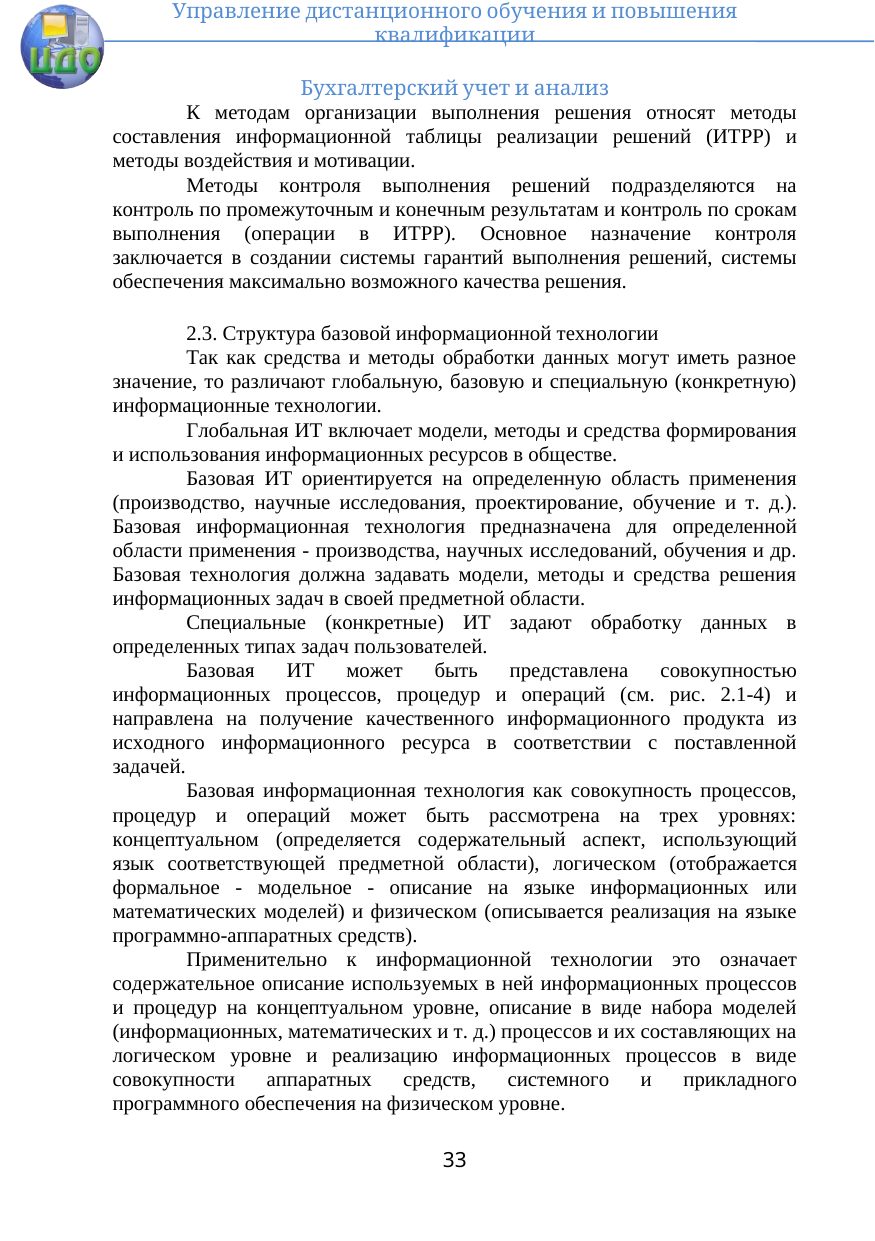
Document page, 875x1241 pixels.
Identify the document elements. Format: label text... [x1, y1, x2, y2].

subtitle 2.3. Структура базовой информационной технологии [112, 321, 797, 345]
text Базовая ИТ может быть представлена совокупностью информационных процессов, процедур и операций (см. рис. 2.1-4) и направлена на получение качественного информационного продукта из исходного информационного ресурса в соответствии с поставленной задачей. [112, 658, 797, 778]
text Применительно к информационной технологии это означает содержательное описание используемых в ней информационных процессов и процедур на концептуальном уровне, описание в виде набора моделей (информационных, математических и т. д.) процессов и их составляющих на логическом уровне и реализацию информационных процессов в виде совокупности аппаратных средств, системного и прикладного программного обеспечения на физическом уровне. [112, 947, 797, 1115]
text Базовая информационная технология как совокупность процессов, процедур и операций может быть рассмотрена на трех уровнях: концептуальном (определяется содержательный аспект, использующий язык соответствующей предметной области), логическом (отображается формальное - модельное - описание на языке информационных или математических моделей) и физическом (описывается реализация на языке программно-аппаратных средств). [112, 778, 797, 947]
picture [20, 4, 105, 89]
text Специальные (конкретные) ИТ задают обработку данных в определенных типах задач пользователей. [112, 610, 797, 658]
text К методам организации выполнения решения относят методы составления информационной таблицы реализации решений (ИТРР) и методы воздействия и мотивации. [112, 100, 797, 172]
text Так как средства и методы обработки данных могут иметь разное значение, то различают глобальную, базовую и специальную (конкретную) информационные технологии. [112, 345, 797, 417]
text Методы контроля выполнения решений подразделяются на контроль по промежуточным и конечным результатам и контроль по срокам выполнения (операции в ИТРР). Основное назначение контроля заключается в создании системы гарантий выполнения решений, системы обеспечения максимально возможного качества решения. [112, 172, 797, 293]
text Глобальная ИТ включает модели, методы и средства формирования и использования информационных ресурсов в обществе. [112, 417, 797, 466]
text Базовая ИТ ориентируется на определенную область применения (производство, научные исследования, проектирование, обучение и т. д.). Базовая информационная технология предназначена для определенной области применения - производства, научных исследований, обучения и др. Базовая технология должна задавать модели, методы и средства решения информационных задач в своей предметной области. [112, 466, 797, 610]
